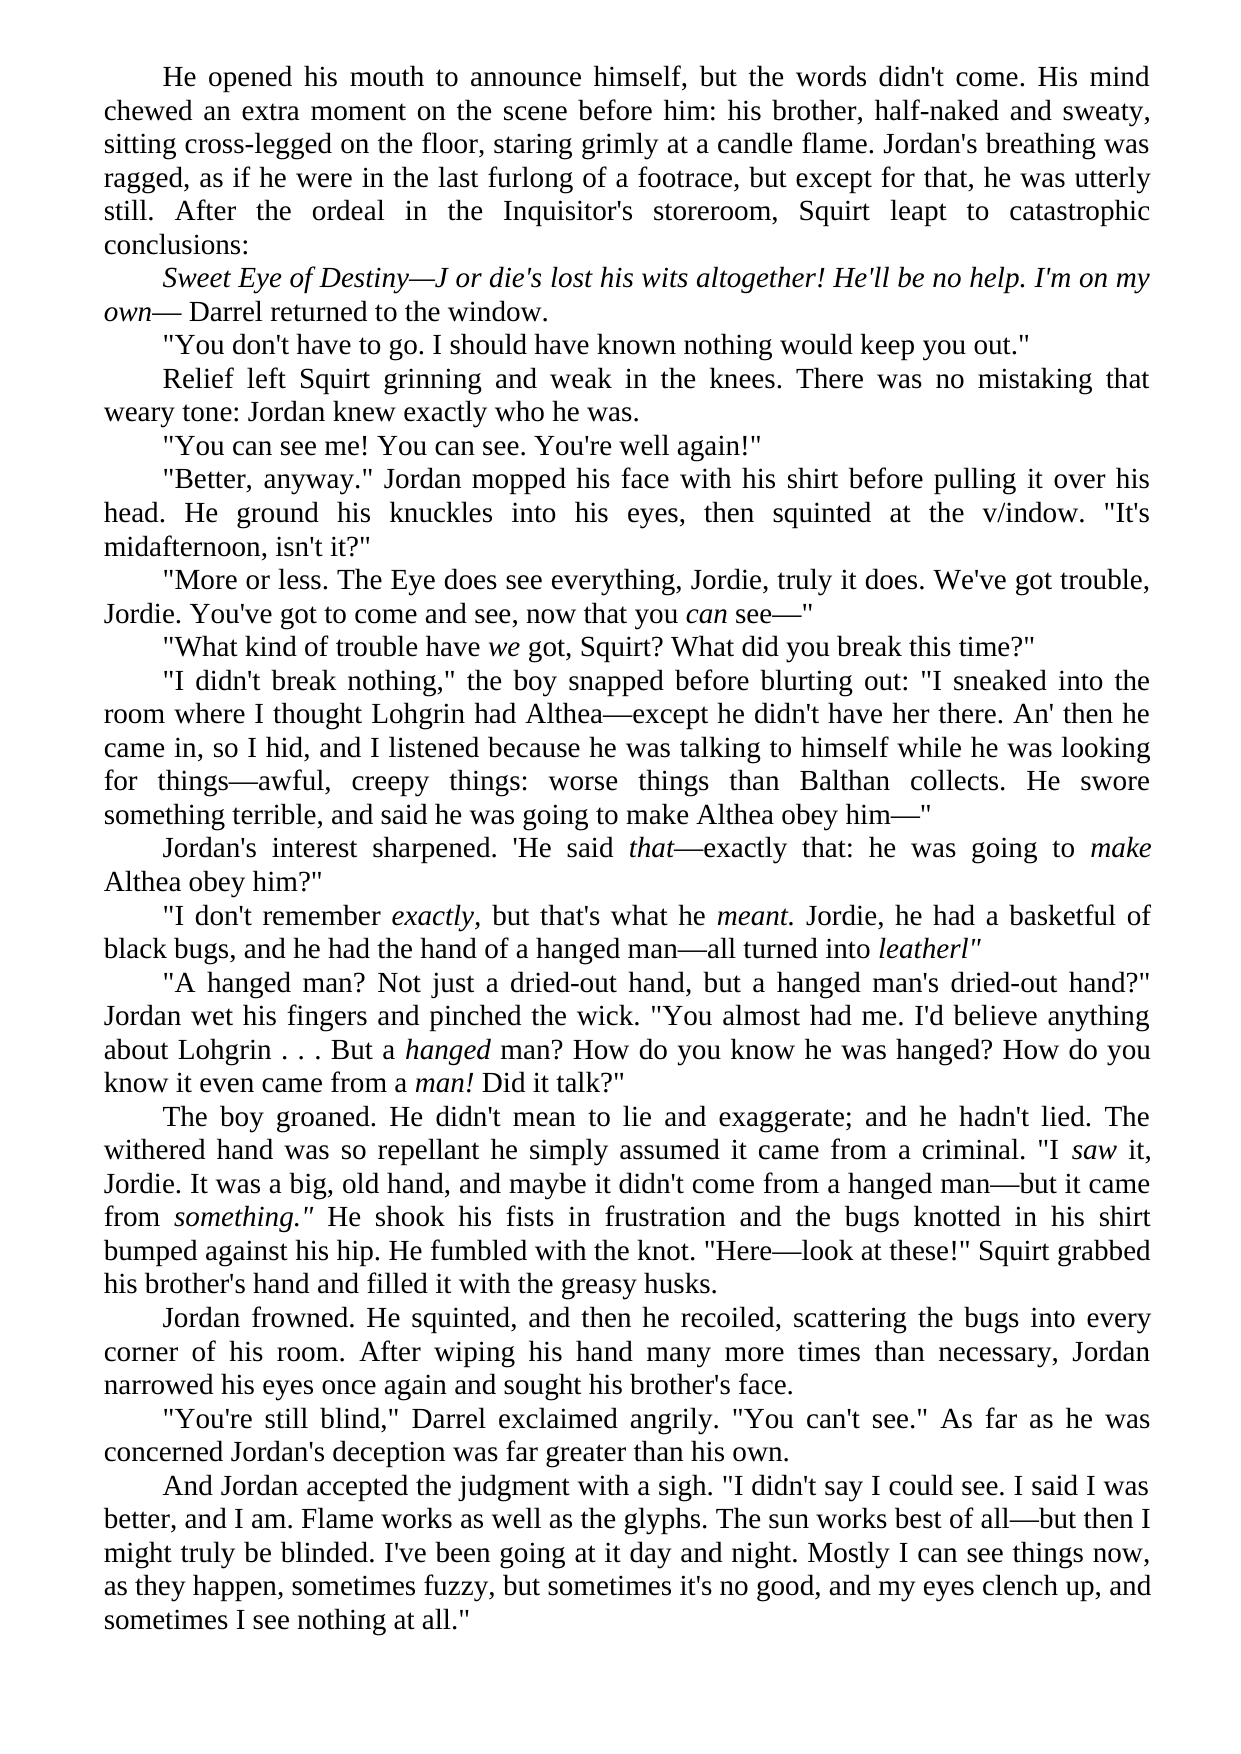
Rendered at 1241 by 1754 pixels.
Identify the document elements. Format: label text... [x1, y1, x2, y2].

text "Better, anyway." Jordan mopped his face with his shirt before pulling it over his head. He ground his knuckles into his eyes, then squinted at the v/indow. "It's midafternoon, isn't it?" [103, 462, 1152, 562]
text "You can see me! You can see. You're well again!" [103, 428, 1152, 462]
text "I don't remember exactly, but that's what he meant. Jordie, he had a basketful of black bugs, and he had the hand of a hanged man—all turned into leatherl" [103, 898, 1152, 965]
text "You don't have to go. I should have known nothing would keep you out." [103, 327, 1152, 361]
text "What kind of trouble have we got, Squirt? What did you break this time?" [103, 629, 1152, 663]
text And Jordan accepted the judgment with a sigh. "I didn't say I could see. I said I was better, and I am. Flame works as well as the glyphs. The sun works best of all—but then I might truly be blinded. I've been going at it day and night. Mostly I can see things now, as they happen, sometimes fuzzy, but sometimes it's no good, and my eyes clench up, and sometimes I see nothing at all." [103, 1468, 1152, 1636]
text Jordan's interest sharpened. 'He said that—exactly that: he was going to make Althea obey him?" [103, 831, 1152, 898]
text He opened his mouth to announce himself, but the words didn't come. His mind chewed an extra moment on the scene before him: his brother, half-naked and sweaty, sitting cross-legged on the floor, staring grimly at a candle flame. Jordan's breathing was ragged, as if he were in the last furlong of a footrace, but except for that, he was utterly still. After the ordeal in the Inquisitor's storeroom, Squirt leapt to catastrophic conclusions: [103, 59, 1152, 260]
text Sweet Eye of Destiny—J or die's lost his wits altogether! He'll be no help. I'm on my own— Darrel returned to the window. [103, 260, 1152, 327]
text "A hanged man? Not just a dried-out hand, but a hanged man's dried-out hand?" Jordan wet his fingers and pinched the wick. "You almost had me. I'd believe anything about Lohgrin . . . But a hanged man? How do you know he was hanged? How do you know it even came from a man! Did it talk?" [103, 965, 1152, 1099]
text Jordan frowned. He squinted, and then he recoiled, scattering the bugs into every corner of his room. After wiping his hand many more times than necessary, Jordan narrowed his eyes once again and sought his brother's face. [103, 1300, 1152, 1401]
text Relief left Squirt grinning and weak in the knees. There was no mistaking that weary tone: Jordan knew exactly who he was. [103, 361, 1152, 428]
text "I didn't break nothing," the boy snapped before blurting out: "I sneaked into the room where I thought Lohgrin had Althea—except he didn't have her there. An' then he came in, so I hid, and I listened because he was talking to himself while he was looking for things—awful, creepy things: worse things than Balthan collects. He swore something terrible, and said he was going to make Althea obey him—" [103, 663, 1152, 831]
text "More or less. The Eye does see everything, Jordie, truly it does. We've got trouble, Jordie. You've got to come and see, now that you can see—" [103, 562, 1152, 629]
text The boy groaned. He didn't mean to lie and exaggerate; and he hadn't lied. The withered hand was so repellant he simply assumed it came from a criminal. "I saw it, Jordie. It was a big, old hand, and maybe it didn't come from a hanged man—but it came from something." He shook his fists in frustration and the bugs knotted in his shirt bumped against his hip. He fumbled with the knot. "Here—look at these!" Squirt grabbed his brother's hand and filled it with the greasy husks. [103, 1099, 1152, 1300]
text "You're still blind," Darrel exclaimed angrily. "You can't see." As far as he was concerned Jordan's deception was far greater than his own. [103, 1401, 1152, 1468]
